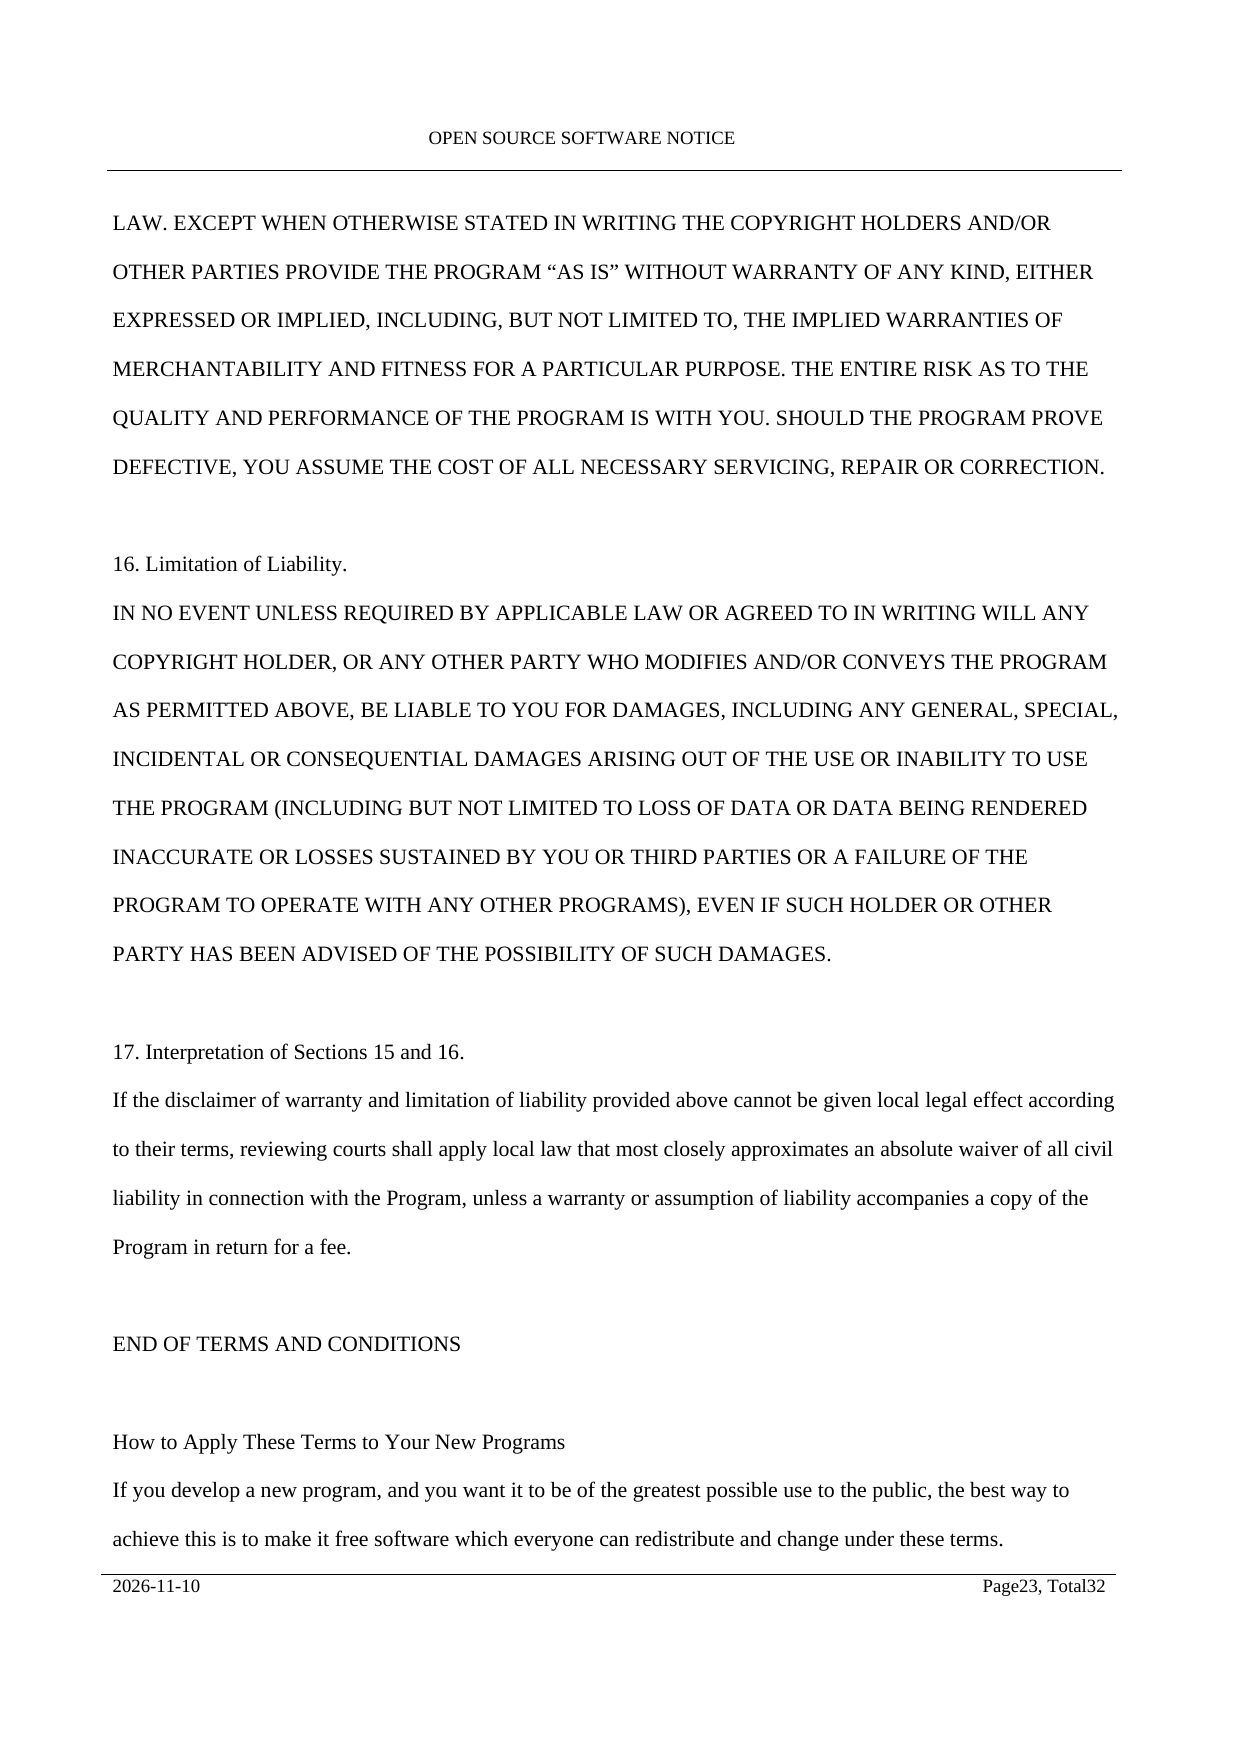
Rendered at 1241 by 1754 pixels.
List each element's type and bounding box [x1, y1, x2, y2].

text [112, 206, 1128, 1555]
